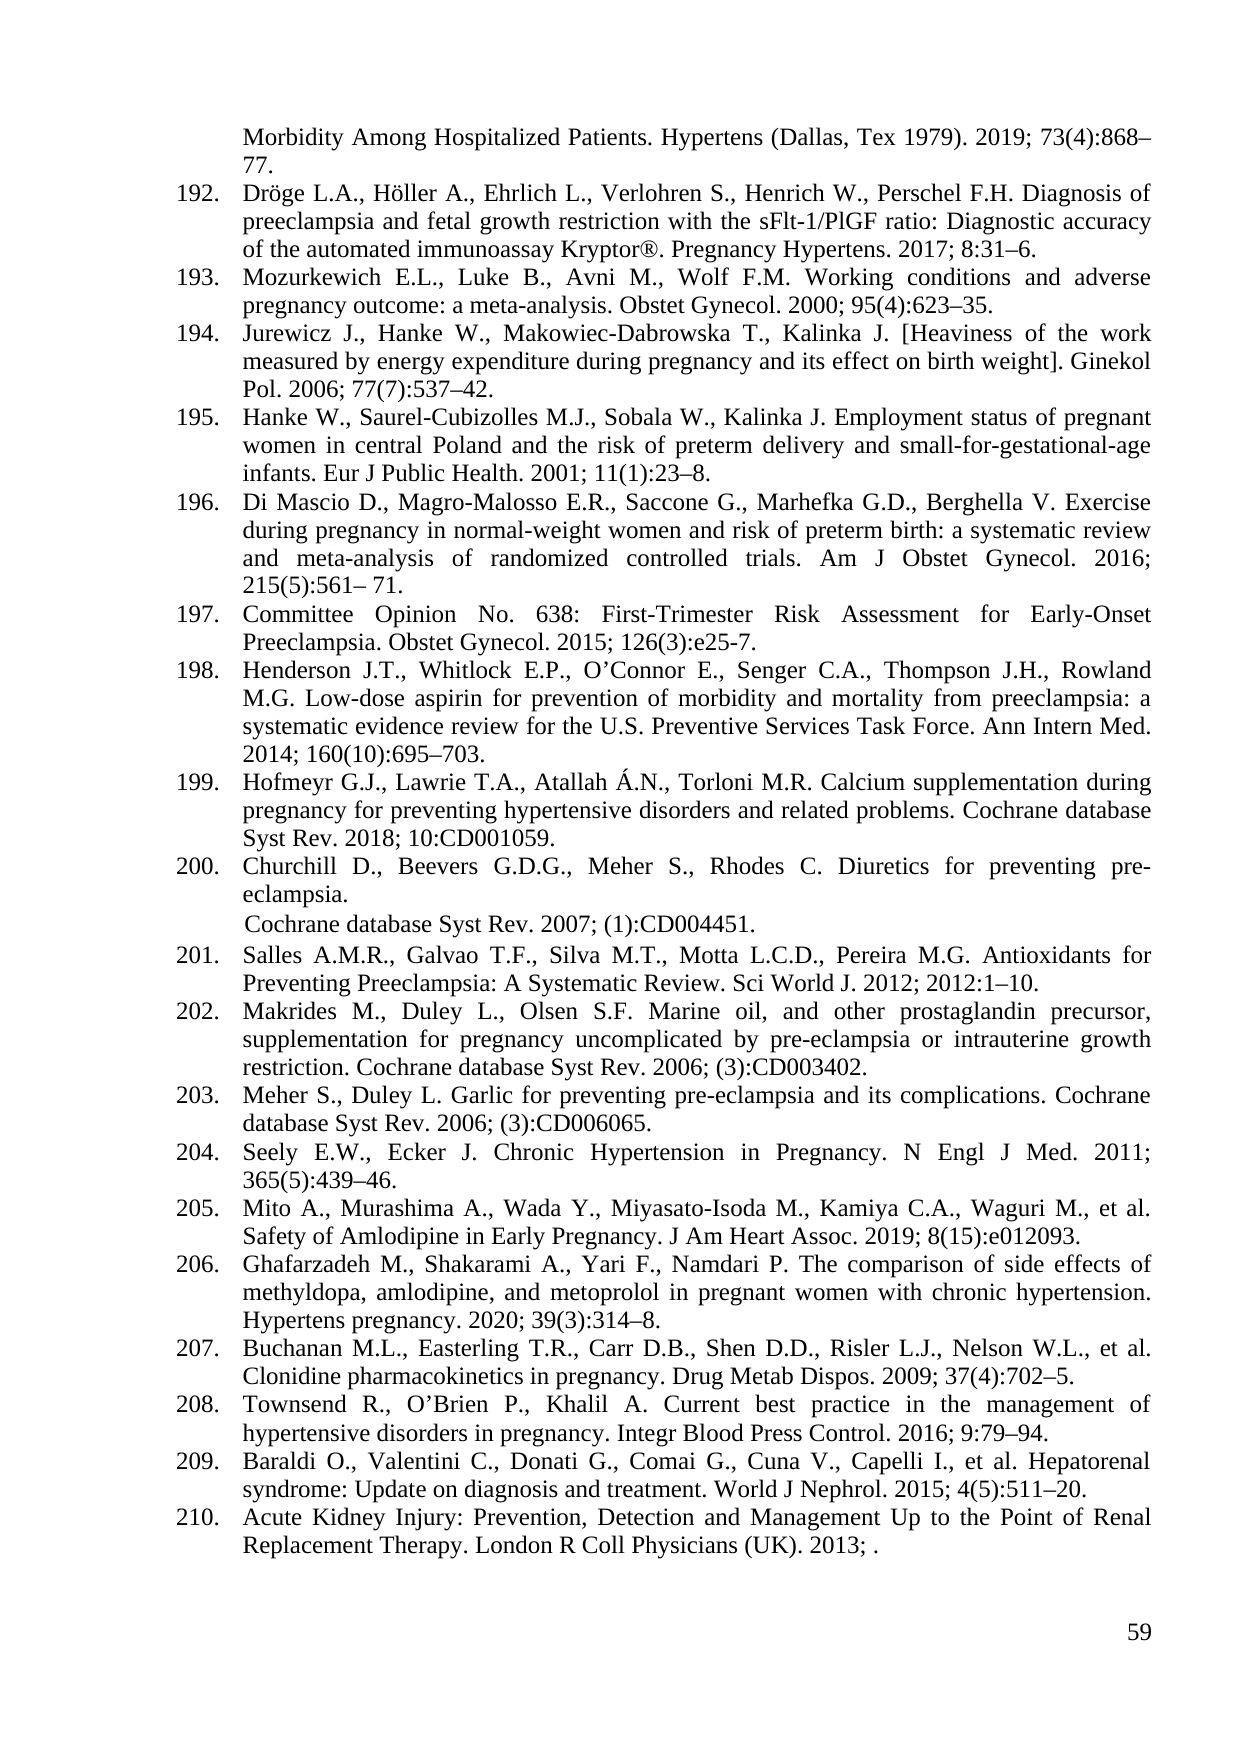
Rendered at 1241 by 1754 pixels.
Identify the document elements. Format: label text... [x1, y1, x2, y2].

list Seely E.W., Ecker J. Chronic Hypertension in Pregnancy. N Engl J Med. 2011; 365(5):439–46. [176, 1138, 1152, 1193]
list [176, 123, 1152, 178]
list Baraldi O., Valentini C., Donati G., Comai G., Cuna V., Capelli I., et al. Hepatorenal syndrome: Update on diagnosis and treatment. World J Nephrol. 2015; 4(5):511–20. [176, 1447, 1152, 1503]
list Di Mascio D., Magro-Malosso E.R., Saccone G., Marhefka G.D., Berghella V. Exercise during pregnancy in normal-weight women and risk of preterm birth: a systematic review and meta-analysis of randomized controlled trials. Am J Obstet Gynecol. 2016; 215(5):561– 71. [176, 488, 1152, 599]
list Committee Opinion No. 638: First-Trimester Risk Assessment for Early-Onset Preeclampsia. Obstet Gynecol. 2015; 126(3):e25-7. [176, 600, 1152, 656]
list Mito A., Murashima A., Wada Y., Miyasato-Isoda M., Kamiya C.A., Waguri M., et al. Safety of Amlodipine in Early Pregnancy. J Am Heart Assoc. 2019; 8(15):e012093. [176, 1194, 1152, 1250]
list Churchill D., Beevers G.D.G., Meher S., Rhodes C. Diuretics for preventing pre-eclampsia. [176, 852, 1152, 908]
list Hanke W., Saurel-Cubizolles M.J., Sobala W., Kalinka J. Employment status of pregnant women in central Poland and the risk of preterm delivery and small-for-gestational-age infants. Eur J Public Health. 2001; 11(1):23–8. [176, 403, 1152, 487]
list Ghafarzadeh M., Shakarami A., Yari F., Namdari P. The comparison of side effects of methyldopa, amlodipine, and metoprolol in pregnant women with chronic hypertension. Hypertens pregnancy. 2020; 39(3):314–8. [176, 1250, 1152, 1334]
text Cochrane database Syst Rev. 2007; (1):CD004451. [244, 911, 1152, 938]
list Townsend R., O’Brien P., Khalil A. Current best practice in the management of hypertensive disorders in pregnancy. Integr Blood Press Control. 2016; 9:79–94. [176, 1391, 1152, 1446]
list Makrides M., Duley L., Olsen S.F. Marine oil, and other prostaglandin precursor, supplementation for pregnancy uncomplicated by pre-eclampsia or intrauterine growth restriction. Cochrane database Syst Rev. 2006; (3):CD003402. [176, 997, 1152, 1081]
list Acute Kidney Injury: Prevention, Detection and Management Up to the Point of Renal Replacement Therapy. London R Coll Physicians (UK). 2013; . [176, 1503, 1152, 1559]
list Mozurkewich E.L., Luke B., Avni M., Wolf F.M. Working conditions and adverse pregnancy outcome: a meta-analysis. Obstet Gynecol. 2000; 95(4):623–35. [176, 263, 1152, 319]
list Buchanan M.L., Easterling T.R., Carr D.B., Shen D.D., Risler L.J., Nelson W.L., et al. Clonidine pharmacokinetics in pregnancy. Drug Metab Dispos. 2009; 37(4):702–5. [176, 1334, 1152, 1390]
list Salles A.M.R., Galvao T.F., Silva M.T., Motta L.C.D., Pereira M.G. Antioxidants for Preventing Preeclampsia: A Systematic Review. Sci World J. 2012; 2012:1–10. [176, 941, 1152, 997]
list Meher S., Duley L. Garlic for preventing pre-eclampsia and its complications. Cochrane database Syst Rev. 2006; (3):CD006065. [176, 1081, 1152, 1137]
list Henderson J.T., Whitlock E.P., O’Connor E., Senger C.A., Thompson J.H., Rowland M.G. Low-dose aspirin for prevention of morbidity and mortality from preeclampsia: a systematic evidence review for the U.S. Preventive Services Task Force. Ann Intern Med. 2014; 160(10):695–703. [176, 656, 1152, 768]
list Dröge L.A., Höller A., Ehrlich L., Verlohren S., Henrich W., Perschel F.H. Diagnosis of preeclampsia and fetal growth restriction with the sFlt-1/PlGF ratio: Diagnostic accuracy of the automated immunoassay Kryptor®. Pregnancy Hypertens. 2017; 8:31–6. [176, 179, 1152, 263]
list Hofmeyr G.J., Lawrie T.A., Atallah Á.N., Torloni M.R. Calcium supplementation during pregnancy for preventing hypertensive disorders and related problems. Cochrane database Syst Rev. 2018; 10:CD001059. [176, 768, 1152, 852]
list Jurewicz J., Hanke W., Makowiec-Dabrowska T., Kalinka J. [Heaviness of the work measured by energy expenditure during pregnancy and its effect on birth weight]. Ginekol Pol. 2006; 77(7):537–42. [176, 319, 1152, 403]
